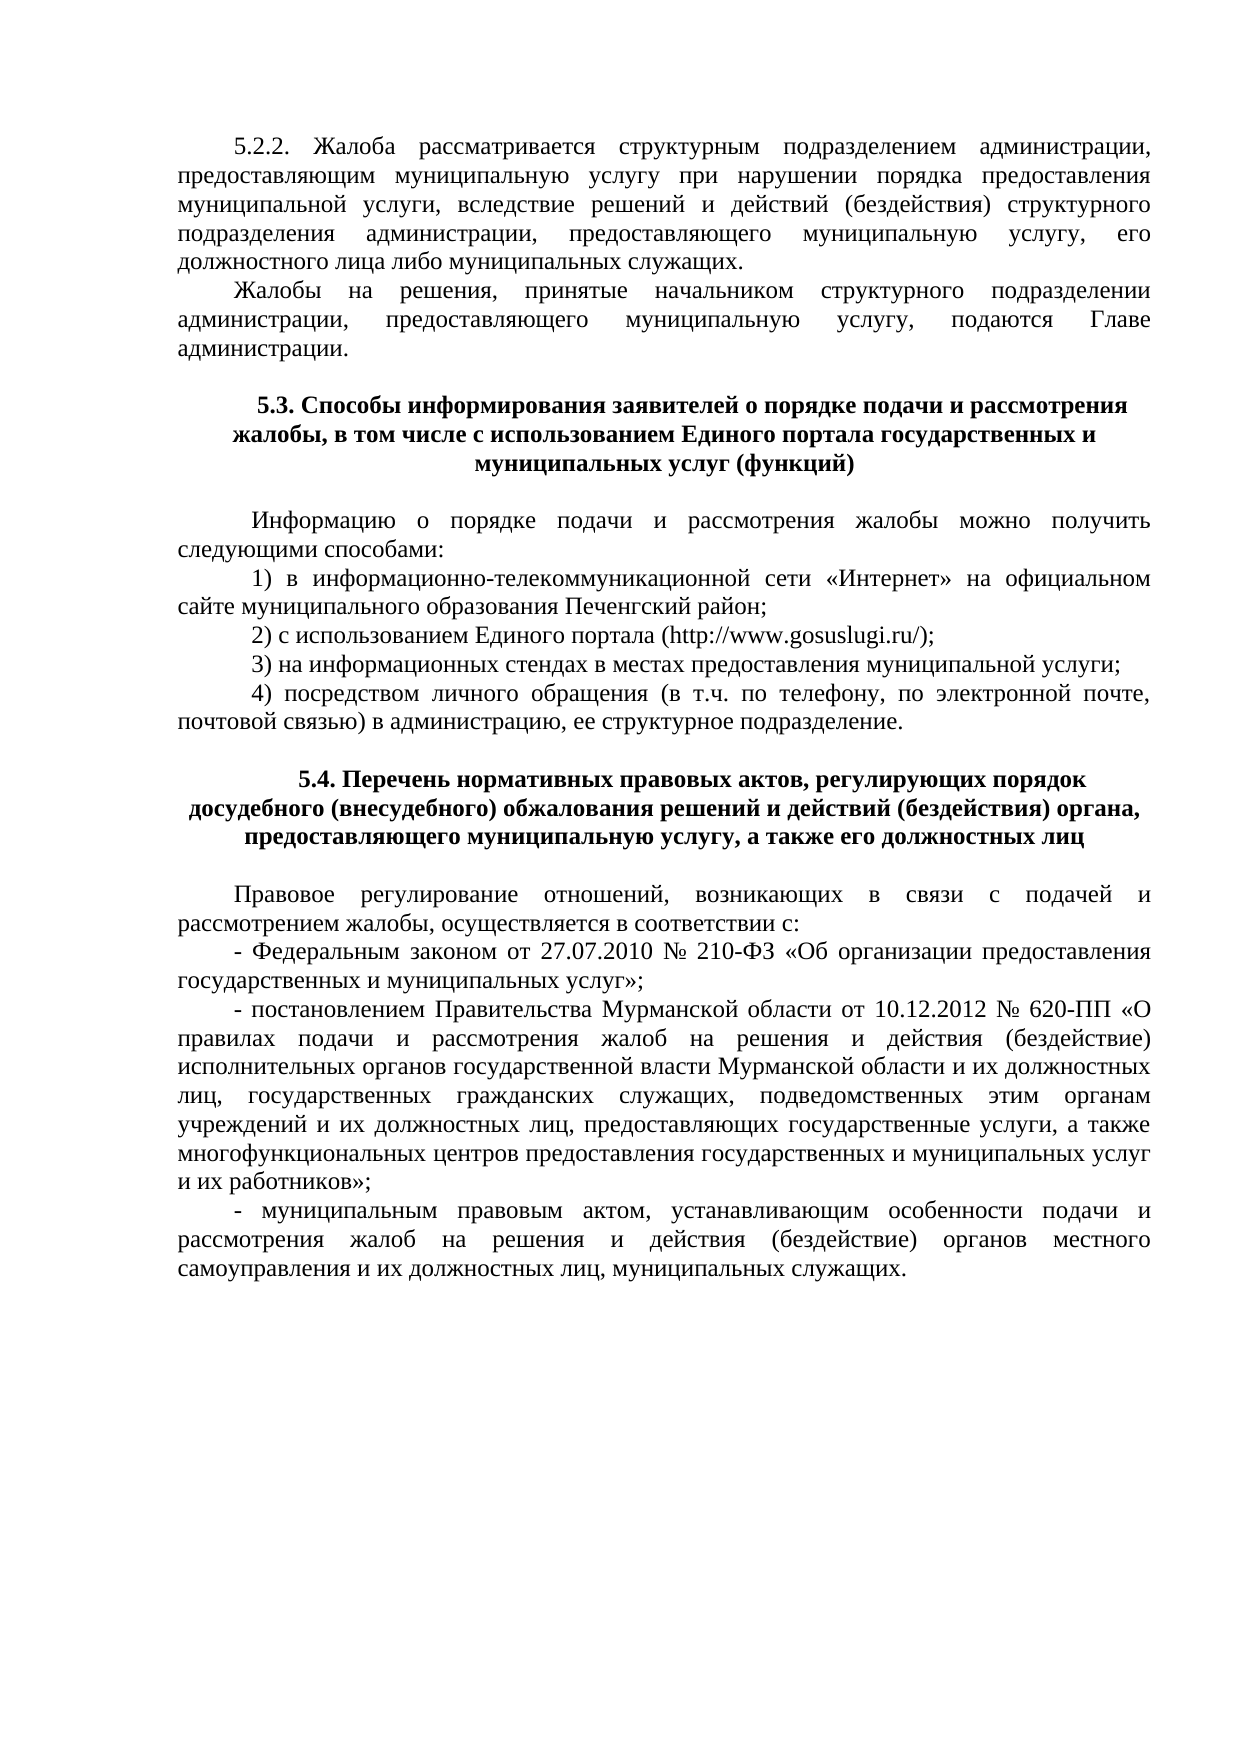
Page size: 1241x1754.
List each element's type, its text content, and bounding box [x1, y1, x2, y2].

text - постановлением Правительства Мурманской области от 10.12.2012 № 620-ПП «О правилах подачи и рассмотрения жалоб на решения и действия (бездействие) исполнительных органов государственной власти Мурманской области и их должностных лиц, государственных гражданских служащих, подведомственных этим органам учреждений и их должностных лиц, предоставляющих государственные услуги, а также многофункциональных центров предоставления государственных и муниципальных услуг и их работников»; [177, 994, 1152, 1195]
text - муниципальным правовым актом, устанавливающим особенности подачи и рассмотрения жалоб на решения и действия (бездействие) органов местного самоуправления и их должностных лиц, муниципальных служащих. [177, 1195, 1152, 1281]
text Правовое регулирование отношений, возникающих в связи с подачей и рассмотрением жалобы, осуществляется в соответствии с: [177, 879, 1152, 936]
text 5.4. Перечень нормативных правовых актов, регулирующих порядок досудебного (внесудебного) обжалования решений и действий (бездействия) органа, предоставляющего муниципальную услугу, а также его должностных лиц [177, 764, 1152, 850]
text 5.3. Способы информирования заявителей о порядке подачи и рассмотрения жалобы, в том числе с использованием Единого портала государственных и муниципальных услуг (функций) [177, 390, 1152, 476]
text 4) посредством личного обращения (в т.ч. по телефону, по электронной почте, почтовой связью) в администрацию, ее структурное подразделение. [177, 678, 1152, 735]
text 3) на информационных стендах в местах предоставления муниципальной услуги; [177, 649, 1152, 678]
text 5.2.2. Жалоба рассматривается структурным подразделением администрации, предоставляющим муниципальную услугу при нарушении порядка предоставления муниципальной услуги, вследствие решений и действий (бездействия) структурного подразделения администрации, предоставляющего муниципальную услугу, его должностного лица либо муниципальных служащих. [177, 131, 1152, 275]
text - Федеральным законом от 27.07.2010 № 210-ФЗ «Об организации предоставления государственных и муниципальных услуг»; [177, 936, 1152, 994]
text 1) в информационно-телекоммуникационной сети «Интернет» на официальном сайте муниципального образования Печенгский район; [177, 563, 1152, 620]
text 2) с использованием Единого портала (http://www.gosuslugi.ru/); [177, 620, 1152, 649]
text Информацию о порядке подачи и рассмотрения жалобы можно получить следующими способами: [177, 505, 1152, 563]
text Жалобы на решения, принятые начальником структурного подразделении администрации, предоставляющего муниципальную услугу, подаются Главе администрации. [177, 275, 1152, 361]
